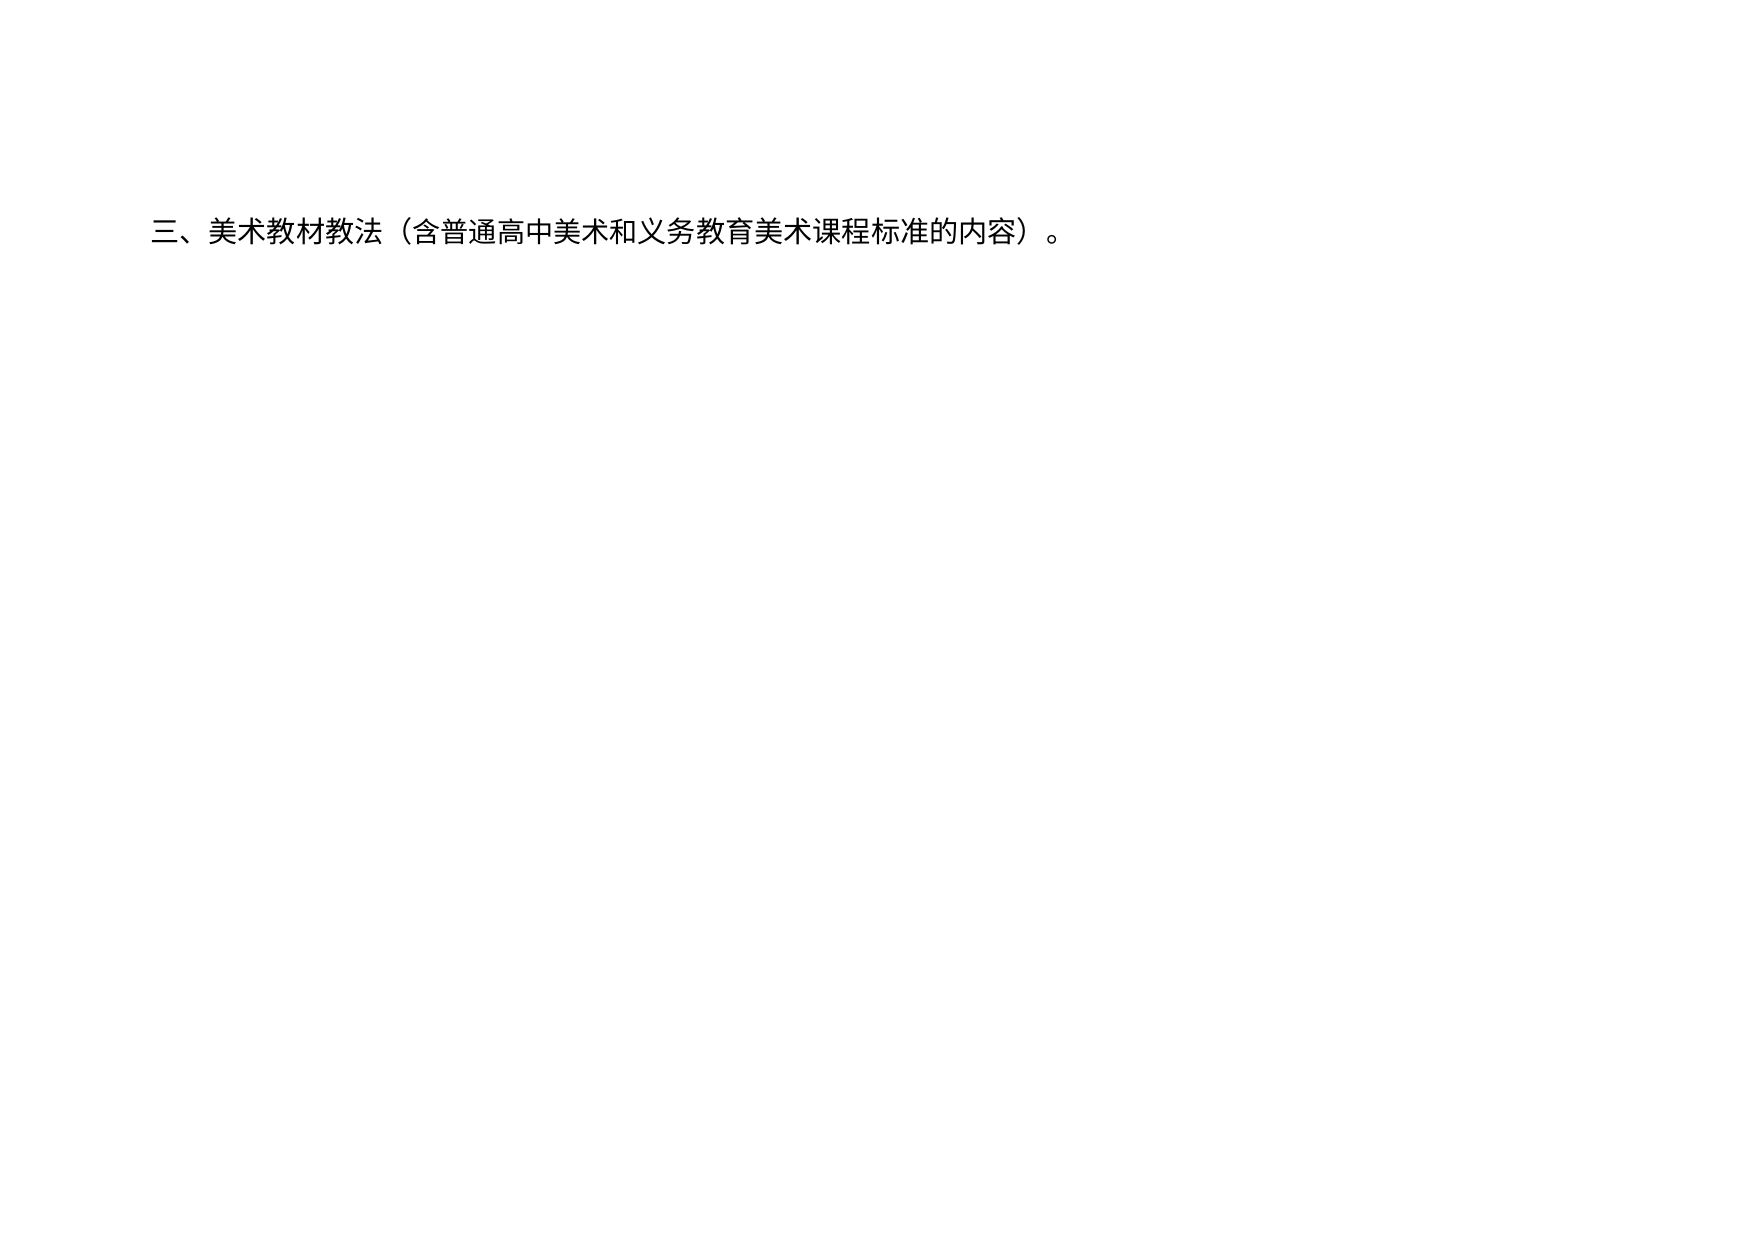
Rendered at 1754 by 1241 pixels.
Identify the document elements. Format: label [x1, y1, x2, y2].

text [150, 198, 1604, 295]
